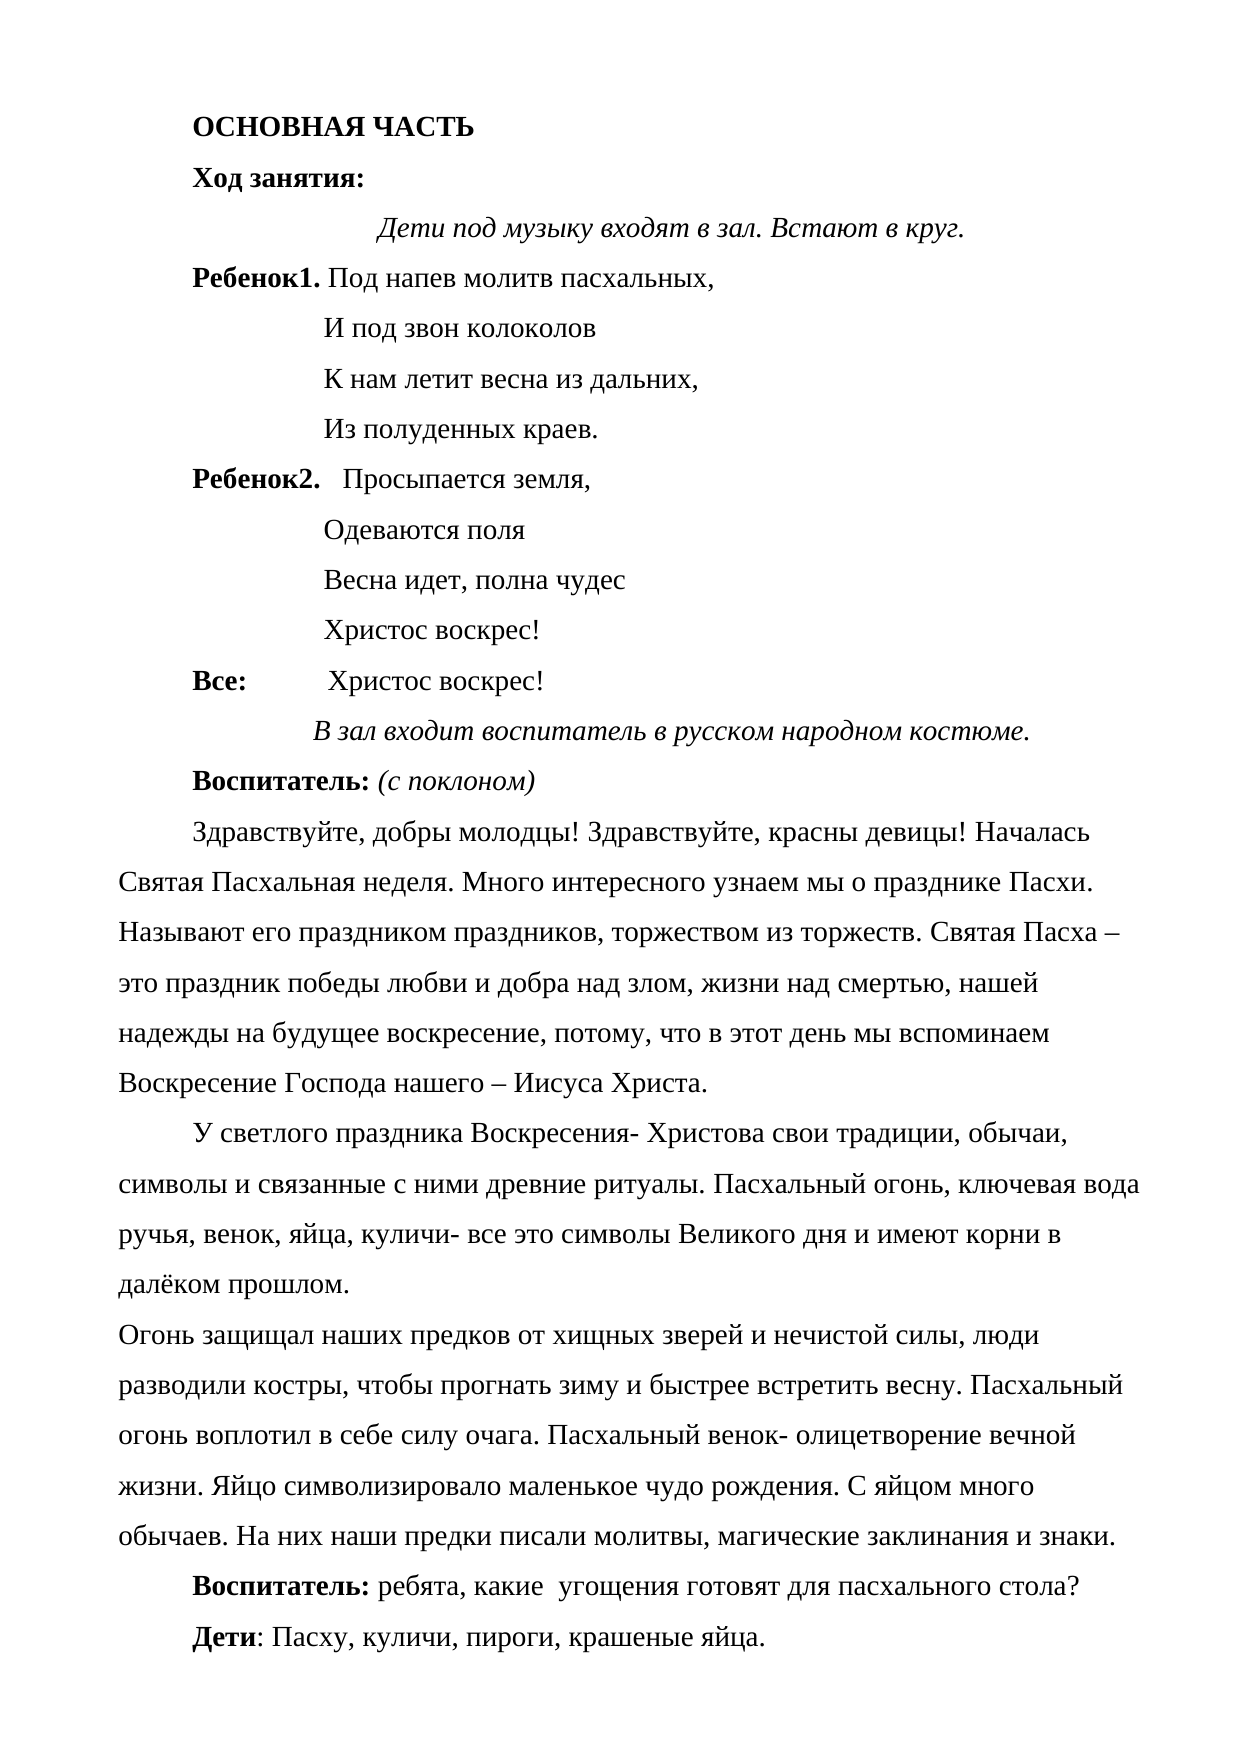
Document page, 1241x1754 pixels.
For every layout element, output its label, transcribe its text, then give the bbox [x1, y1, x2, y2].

text Здравствуйте, добры молодцы! Здравствуйте, красны девицы! Началась Святая Пасхальная неделя. Много интересного узнаем мы о празднике Пасхи. Называют его праздником праздников, торжеством из торжеств. Святая Пасха – это праздник победы любви и добра над злом, жизни над смертью, нашей надежды на будущее воскресение, потому, что в этот день мы вспоминаем Воскресение Господа нашего – Иисуса Христа. [118, 814, 1152, 1099]
text ОСНОВНАЯ ЧАСТЬ [118, 109, 1152, 143]
text Все: Христос воскрес! [118, 663, 1152, 696]
text Ход занятия: [118, 160, 1152, 193]
text Одеваются поля [118, 512, 1152, 545]
text Воспитатель: ребята, какие угощения готовят для пасхального стола? [118, 1568, 1152, 1602]
text Дети под музыку входят в зал. Встают в круг. [118, 210, 1152, 243]
text Дети: Пасху, куличи, пироги, крашеные яйца. [118, 1619, 1152, 1652]
text Из полуденных краев. [118, 411, 1152, 445]
text Ребенок1. Под напев молитв пасхальных, [118, 260, 1152, 294]
text И под звон колоколов [118, 311, 1152, 344]
text У светлого праздника Воскресения- Христова свои традиции, обычаи, символы и связанные с ними древние ритуалы. Пасхальный огонь, ключевая вода ручья, венок, яйца, куличи- все это символы Великого дня и имеют корни в далёком прошлом. Огонь защищал наших предков от хищных зверей и нечистой силы, люди разводили костры, чтобы прогнать зиму и быстрее встретить весну. Пасхальный огонь воплотил в себе силу очага. Пасхальный венок- олицетворение вечной жизни. Яйцо символизировало маленькое чудо рождения. С яйцом много обычаев. На них наши предки писали молитвы, магические заклинания и знаки. [118, 1116, 1152, 1552]
text Воспитатель: (с поклоном) [118, 763, 1152, 797]
text Ребенок2. Просыпается земля, [118, 462, 1152, 495]
text К нам летит весна из дальних, [118, 361, 1152, 394]
text Христос воскрес! [118, 612, 1152, 646]
text Весна идет, полна чудес [118, 562, 1152, 596]
text В зал входит воспитатель в русском народном костюме. [118, 713, 1152, 747]
